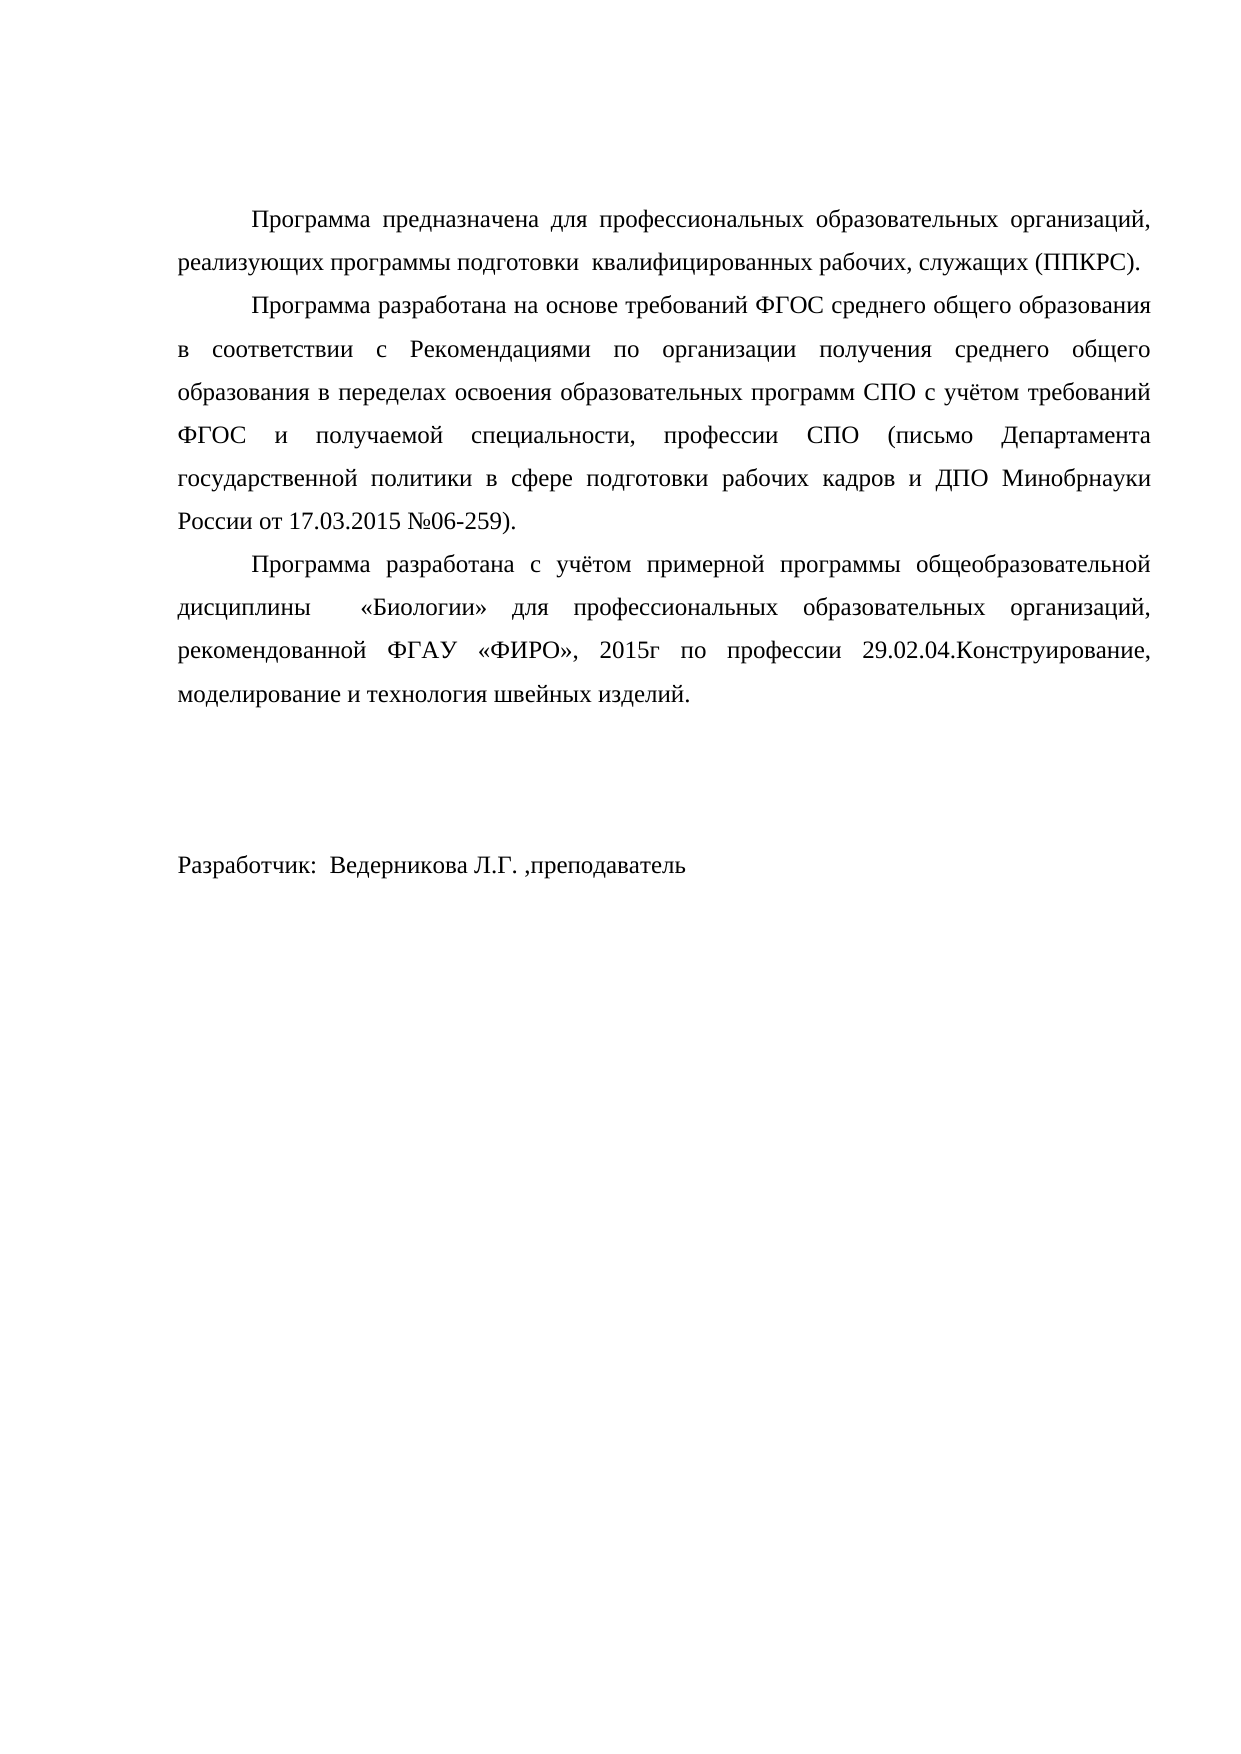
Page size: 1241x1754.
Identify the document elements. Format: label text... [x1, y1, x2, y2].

text Разработчик: Ведерникова Л.Г. ,преподаватель [177, 851, 1152, 879]
text Программа разработана с учётом примерной программы общеобразовательной дисциплины «Биологии» для профессиональных образовательных организаций, рекомендованной ФГАУ «ФИРО», 2015г по профессии 29.02.04.Конструирование, моделирование и технология швейных изделий. [177, 549, 1152, 707]
text Программа разработана на основе требований ФГОС среднего общего образования в соответствии с Рекомендациями по организации получения среднего общего образования в переделах освоения образовательных программ СПО с учётом требований ФГОС и получаемой специальности, профессии СПО (письмо Департамента государственной политики в сфере подготовки рабочих кадров и ДПО Минобрнауки России от 17.03.2015 №06-259). [177, 291, 1152, 535]
text Программа предназначена для профессиональных образовательных организаций, реализующих программы подготовки квалифицированных рабочих, служащих (ППКРС). [177, 204, 1152, 276]
